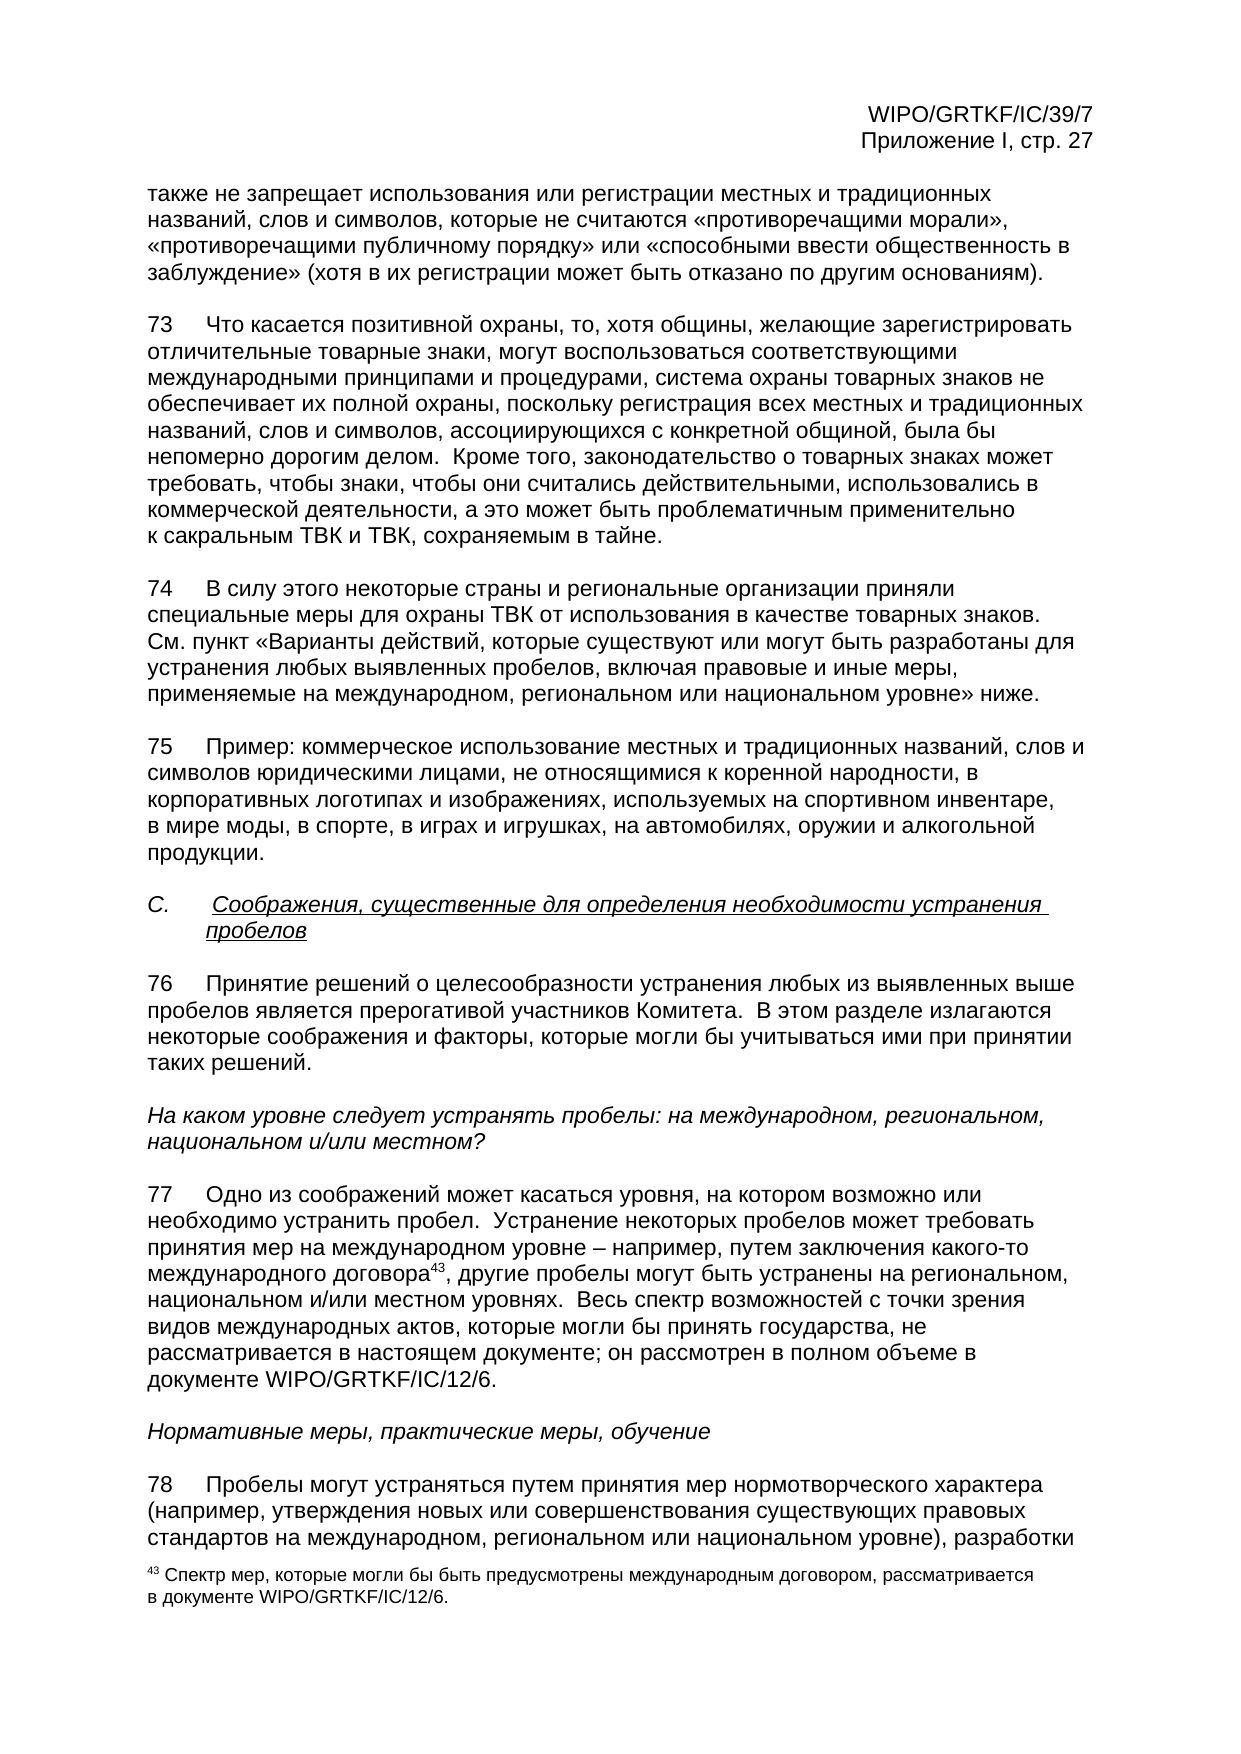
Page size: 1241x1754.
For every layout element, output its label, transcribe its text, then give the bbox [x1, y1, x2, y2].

text Пример: коммерческое использование местных и традиционных названий, слов и символов юридическими лицами, не относящимися к коренной народности, в корпоративных логотипах и изображениях, используемых на спортивном инвентаре, в мире моды, в спорте, в играх и игрушках, на автомобилях, оружии и алкогольной продукции. [147, 733, 1093, 865]
subtitle На каком уровне следует устранять пробелы: на международном, региональном, национальном и/или местном? [147, 1102, 1093, 1155]
subtitle C. Соображения, существенные для определения необходимости устранения пробелов [147, 891, 1093, 944]
text Что касается позитивной охраны, то, хотя общины, желающие зарегистрировать отличительные товарные знаки, могут воспользоваться соответствующими международными принципами и процедурами, система охраны товарных знаков не обеспечивает их полной охраны, поскольку регистрация всех местных и традиционных названий, слов и символов, ассоциирующихся с конкретной общиной, была бы непомерно дорогим делом. Кроме того, законодательство о товарных знаках может требовать, чтобы знаки, чтобы они считались действительными, использовались в коммерческой деятельности, а это может быть проблематичным применительно к сакральным ТВК и ТВК, сохраняемым в тайне. [147, 311, 1093, 548]
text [147, 179, 1093, 285]
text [147, 1471, 1093, 1550]
text В силу этого некоторые страны и региональные организации приняли специальные меры для охраны ТВК от использования в качестве товарных знаков. См. пункт «Варианты действий, которые существуют или могут быть разработаны для устранения любых выявленных пробелов, включая правовые и иные меры, применяемые на международном, региональном или национальном уровне» ниже. [147, 575, 1093, 707]
text Принятие решений о целесообразности устранения любых из выявленных выше пробелов является прерогативой участников Комитета. В этом разделе излагаются некоторые соображения и факторы, которые могли бы учитываться ими при принятии таких решений. [147, 970, 1093, 1076]
text Одно из соображений может касаться уровня, на котором возможно или необходимо устранить пробел. Устранение некоторых пробелов может требовать принятия мер на международном уровне – например, путем заключения какого-то международного договора, другие пробелы могут быть устранены на региональном, национальном и/или местном уровнях. Весь спектр возможностей с точки зрения видов международных актов, которые могли бы принять государства, не рассматривается в настоящем документе; он рассмотрен в полном объеме в документе WIPO/GRTKF/IC/12/6. [147, 1181, 1093, 1392]
subtitle Нормативные меры, практические меры, обучение [147, 1418, 1093, 1444]
